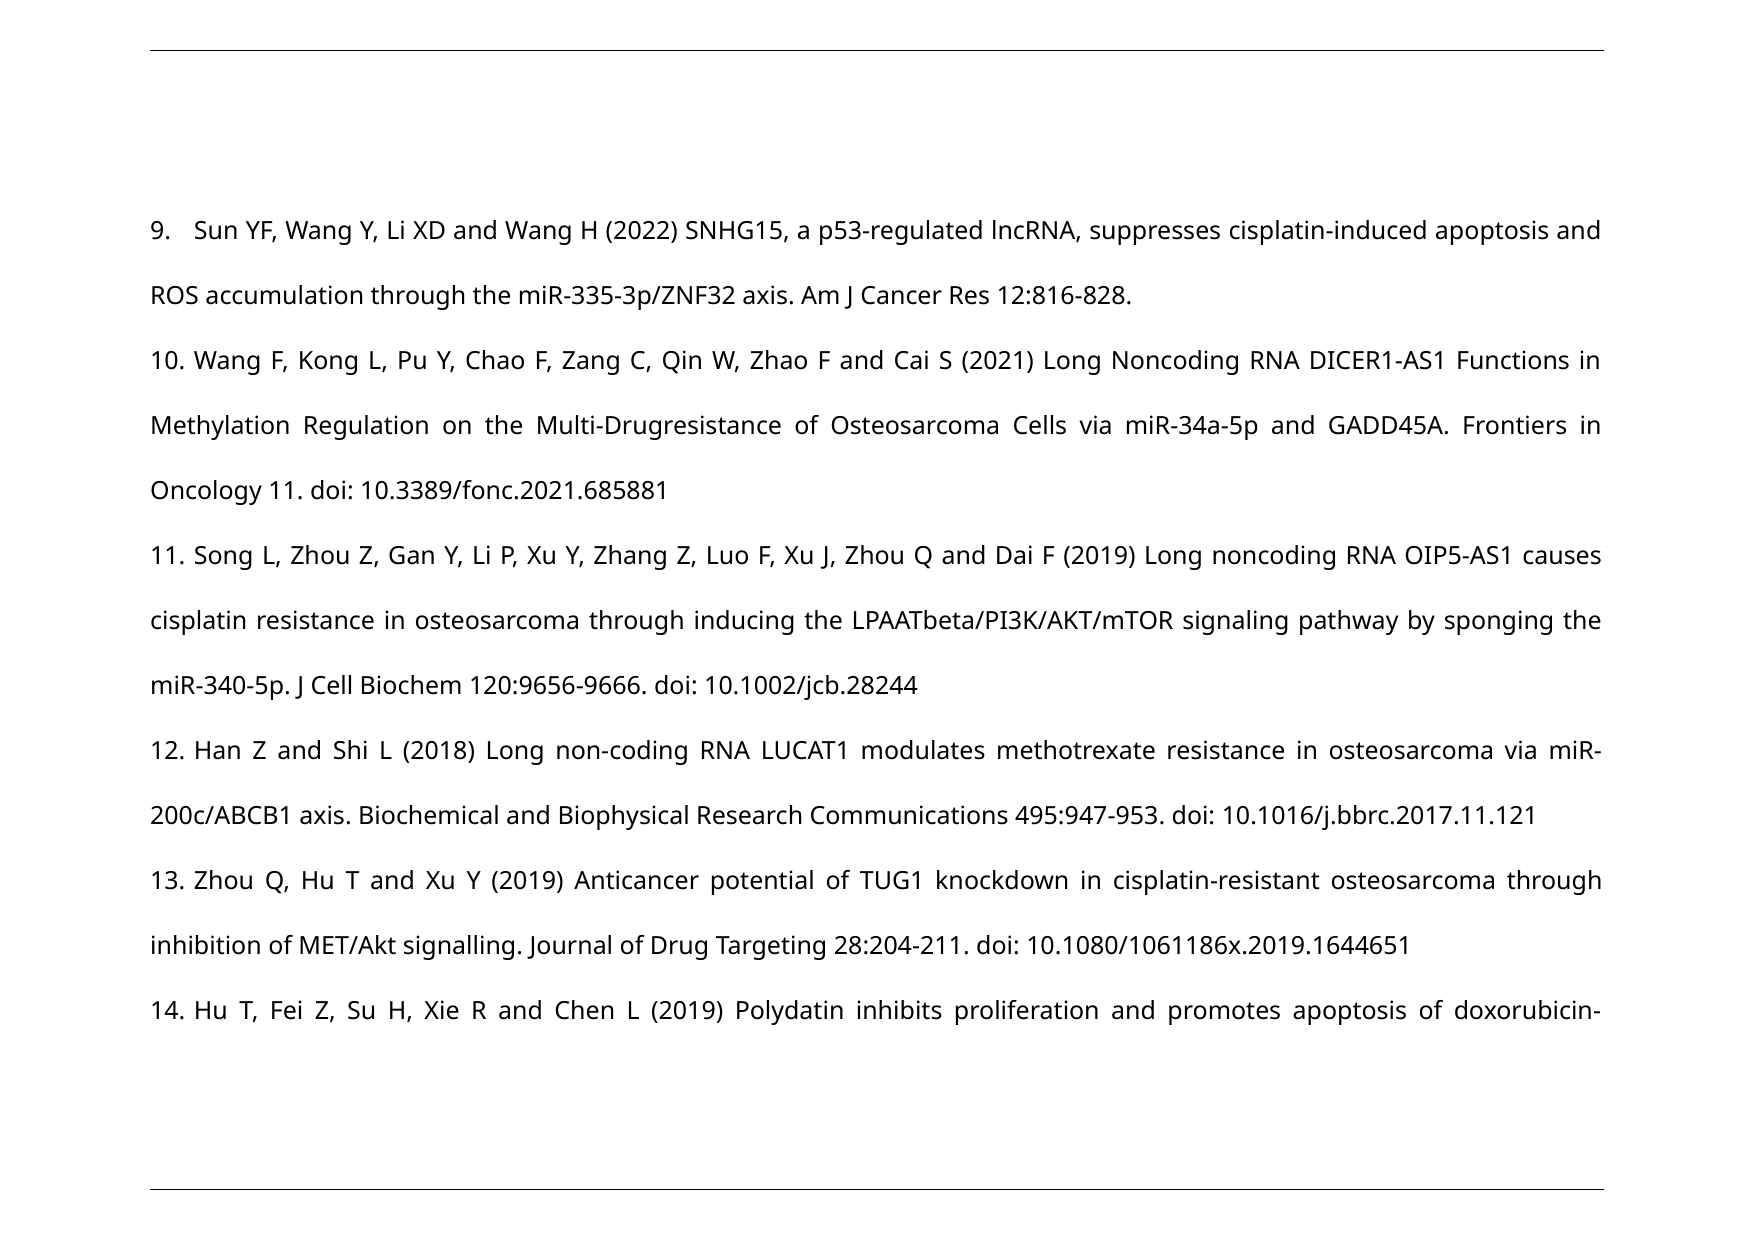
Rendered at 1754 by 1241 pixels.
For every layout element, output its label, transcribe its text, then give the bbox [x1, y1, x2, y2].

text 13. Zhou Q, Hu T and Xu Y (2019) Anticancer potential of TUG1 knockdown in cisplatin-resistant osteosarcoma through inhibition of MET/Akt signalling. Journal of Drug Targeting 28:204-211. doi: 10.1080/1061186x.2019.1644651 [150, 848, 1604, 978]
text 12. Han Z and Shi L (2018) Long non-coding RNA LUCAT1 modulates methotrexate resistance in osteosarcoma via miR-200c/ABCB1 axis. Biochemical and Biophysical Research Communications 495:947-953. doi: 10.1016/j.bbrc.2017.11.121 [150, 718, 1604, 848]
text 11. Song L, Zhou Z, Gan Y, Li P, Xu Y, Zhang Z, Luo F, Xu J, Zhou Q and Dai F (2019) Long noncoding RNA OIP5-AS1 causes cisplatin resistance in osteosarcoma through inducing the LPAATbeta/PI3K/AKT/mTOR signaling pathway by sponging the miR-340-5p. J Cell Biochem 120:9656-9666. doi: 10.1002/jcb.28244 [150, 523, 1604, 718]
text 9. Sun YF, Wang Y, Li XD and Wang H (2022) SNHG15, a p53-regulated lncRNA, suppresses cisplatin-induced apoptosis and ROS accumulation through the miR-335-3p/ZNF32 axis. Am J Cancer Res 12:816-828. [150, 198, 1604, 328]
text 10. Wang F, Kong L, Pu Y, Chao F, Zang C, Qin W, Zhao F and Cai S (2021) Long Noncoding RNA DICER1-AS1 Functions in Methylation Regulation on the Multi-Drugresistance of Osteosarcoma Cells via miR-34a-5p and GADD45A. Frontiers in Oncology 11. doi: 10.3389/fonc.2021.685881 [150, 328, 1604, 523]
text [150, 978, 1604, 1043]
